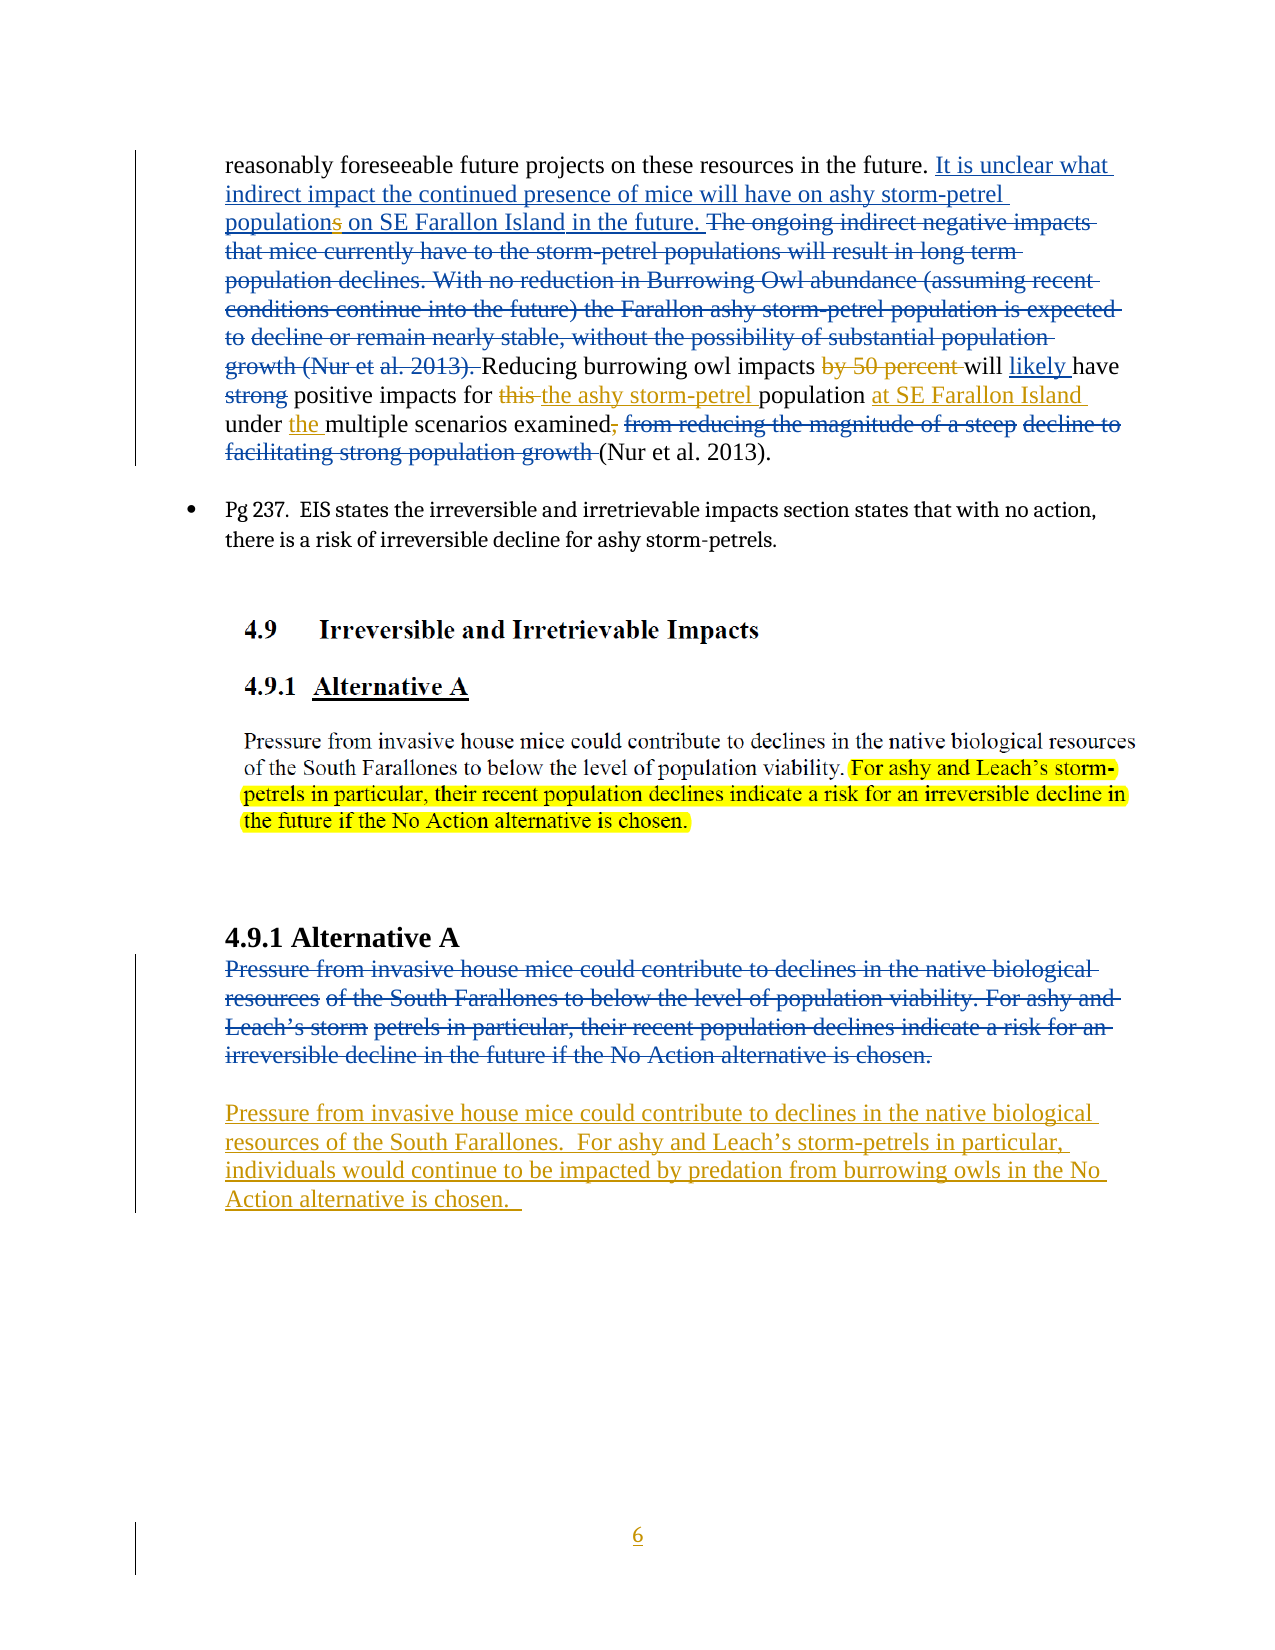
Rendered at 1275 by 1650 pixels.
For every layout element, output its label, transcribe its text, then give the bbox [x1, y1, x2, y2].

list Pg 237. EIS states the irreversible and irretrievable impacts section states that with no action, there is a risk of irreversible decline for ashy storm-petrels. [187, 496, 1125, 553]
text 4.9.1 Alternative A [225, 921, 1125, 954]
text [225, 150, 1125, 466]
